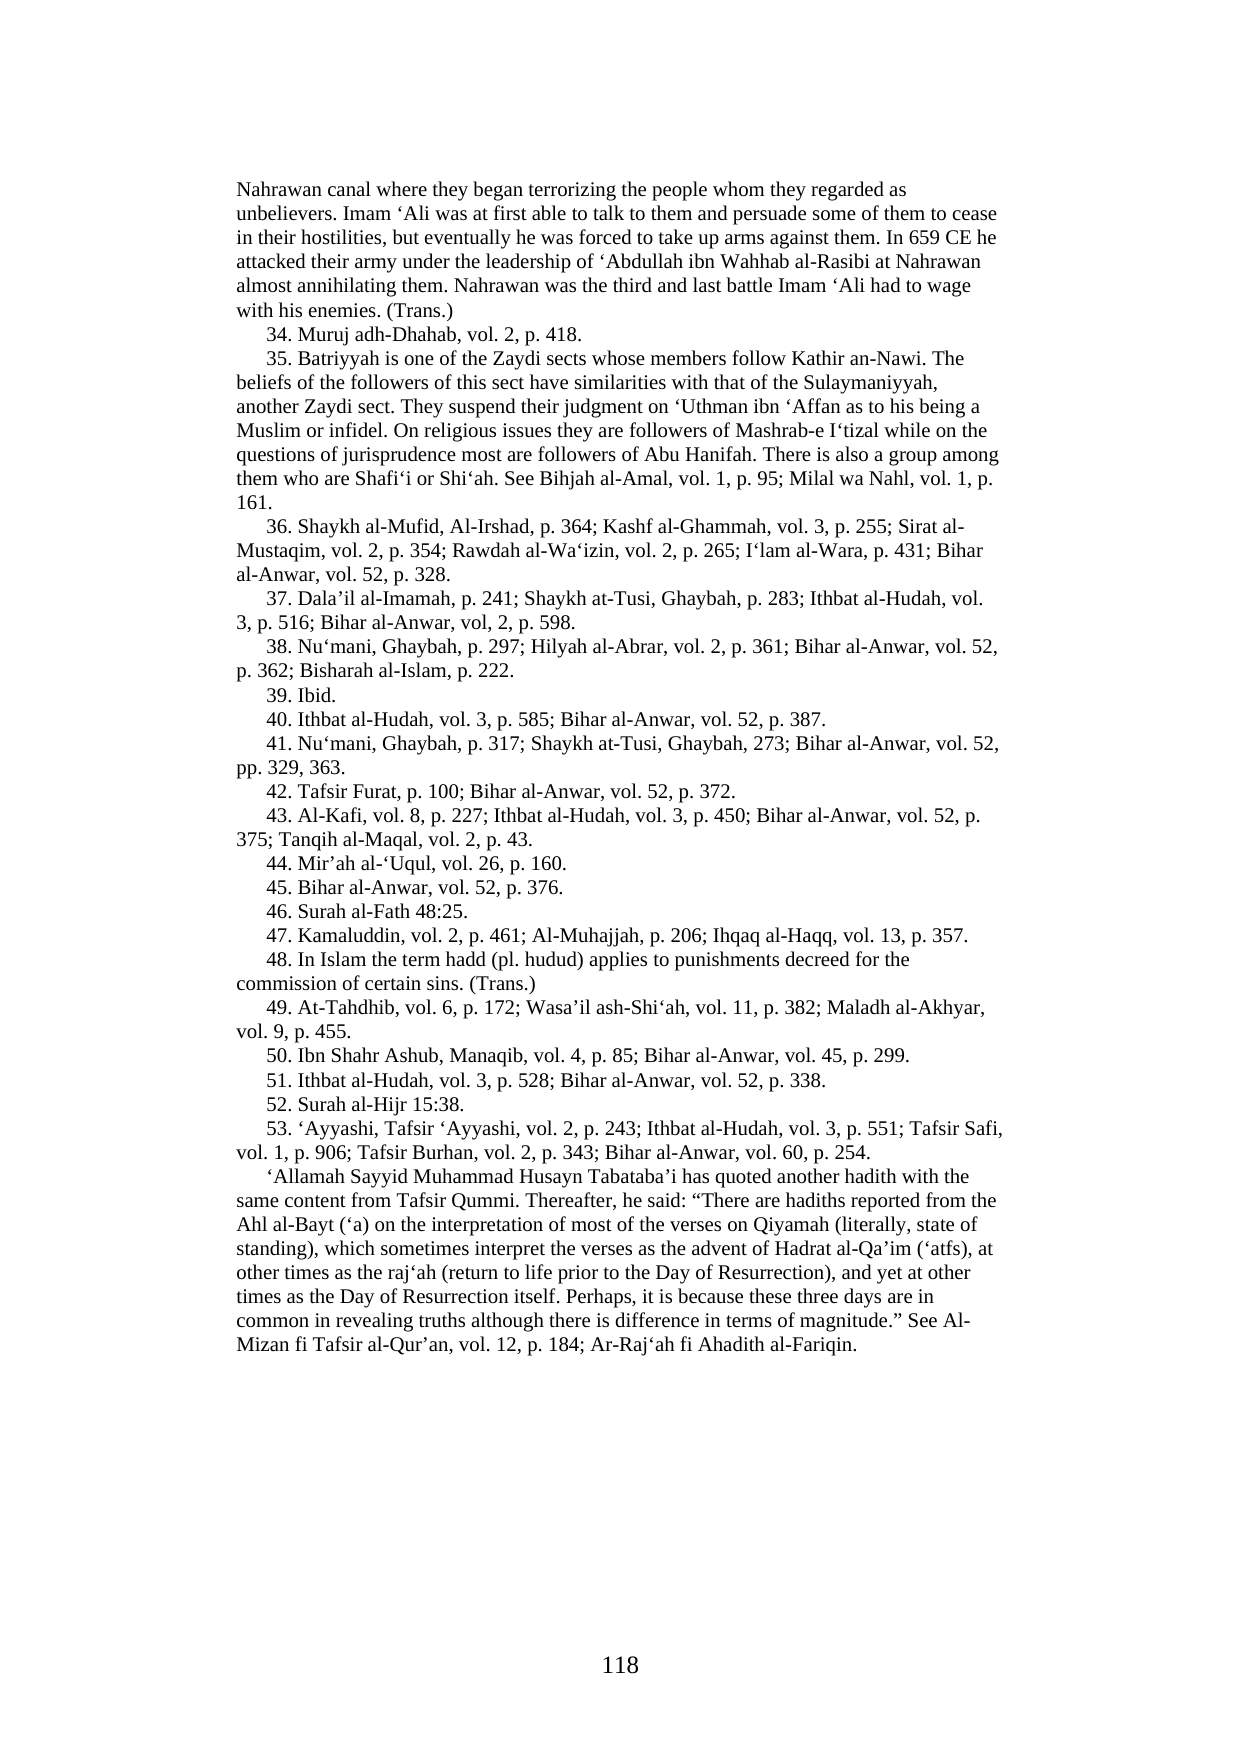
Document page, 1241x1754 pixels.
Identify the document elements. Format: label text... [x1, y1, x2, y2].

text 39. Ibid. [236, 682, 1004, 707]
text 36. Shaykh al-Mufid, Al-Irshad, p. 364; Kashf al-Ghammah, vol. 3, p. 255; Sirat al-Mustaqim, vol. 2, p. 354; Rawdah al-Wa‘izin, vol. 2, p. 265; I‘lam al-Wara, p. 431; Bihar al-Anwar, vol. 52, p. 328. [236, 514, 1004, 586]
text 34. Muruj adh-Dhahab, vol. 2, p. 418. [236, 322, 1004, 346]
text 49. At-Tahdhib, vol. 6, p. 172; Wasa’il ash-Shi‘ah, vol. 11, p. 382; Maladh al-Akhyar, vol. 9, p. 455. [236, 995, 1004, 1043]
text 45. Bihar al-Anwar, vol. 52, p. 376. [236, 875, 1004, 899]
text 44. Mir’ah al-‘Uqul, vol. 26, p. 160. [236, 851, 1004, 875]
text 35. Batriyyah is one of the Zaydi sects whose members follow Kathir an-Nawi. The beliefs of the followers of this sect have similarities with that of the Sulaymaniyyah, another Zaydi sect. They suspend their judgment on ‘Uthman ibn ‘Affan as to his being a Muslim or infidel. On religious issues they are followers of Mashrab-e I‘tizal while on the questions of jurisprudence most are followers of Abu Hanifah. There is also a group among them who are Shafi‘i or Shi‘ah. See Bihjah al-Amal, vol. 1, p. 95; Milal wa Nahl, vol. 1, p. 161. [236, 346, 1004, 514]
text 38. Nu‘mani, Ghaybah, p. 297; Hilyah al-Abrar, vol. 2, p. 361; Bihar al-Anwar, vol. 52, p. 362; Bisharah al-Islam, p. 222. [236, 634, 1004, 682]
text 43. Al-Kafi, vol. 8, p. 227; Ithbat al-Hudah, vol. 3, p. 450; Bihar al-Anwar, vol. 52, p. 375; Tanqih al-Maqal, vol. 2, p. 43. [236, 803, 1004, 851]
text 37. Dala’il al-Imamah, p. 241; Shaykh at-Tusi, Ghaybah, p. 283; Ithbat al-Hudah, vol. 3, p. 516; Bihar al-Anwar, vol, 2, p. 598. [236, 586, 1004, 634]
text 53. ‘Ayyashi, Tafsir ‘Ayyashi, vol. 2, p. 243; Ithbat al-Hudah, vol. 3, p. 551; Tafsir Safi, vol. 1, p. 906; Tafsir Burhan, vol. 2, p. 343; Bihar al-Anwar, vol. 60, p. 254. [236, 1116, 1004, 1164]
text 41. Nu‘mani, Ghaybah, p. 317; Shaykh at-Tusi, Ghaybah, 273; Bihar al-Anwar, vol. 52, pp. 329, 363. [236, 731, 1004, 779]
text ‘Allamah Sayyid Muhammad Husayn Tabataba’i has quoted another hadith with the same content from Tafsir Qummi. Thereafter, he said: “There are hadiths reported from the Ahl al-Bayt (‘a) on the interpretation of most of the verses on Qiyamah (literally, state of standing), which sometimes interpret the verses as the advent of Hadrat al-Qa’im (‘atfs), at other times as the raj‘ah (return to life prior to the Day of Resurrection), and yet at other times as the Day of Resurrection itself. Perhaps, it is because these three days are in common in revealing truths although there is difference in terms of magnitude.” See Al-Mizan fi Tafsir al-Qur’an, vol. 12, p. 184; Ar-Raj‘ah fi Ahadith al-Fariqin. [236, 1164, 1004, 1356]
text 51. Ithbat al-Hudah, vol. 3, p. 528; Bihar al-Anwar, vol. 52, p. 338. [236, 1067, 1004, 1092]
text 42. Tafsir Furat, p. 100; Bihar al-Anwar, vol. 52, p. 372. [236, 779, 1004, 803]
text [236, 177, 1004, 322]
text 50. Ibn Shahr Ashub, Manaqib, vol. 4, p. 85; Bihar al-Anwar, vol. 45, p. 299. [236, 1043, 1004, 1067]
text 52. Surah al-Hijr 15:38. [236, 1092, 1004, 1116]
text 40. Ithbat al-Hudah, vol. 3, p. 585; Bihar al-Anwar, vol. 52, p. 387. [236, 707, 1004, 731]
text 47. Kamaluddin, vol. 2, p. 461; Al-Muhajjah, p. 206; Ihqaq al-Haqq, vol. 13, p. 357. [236, 923, 1004, 947]
text 48. In Islam the term hadd (pl. hudud) applies to punishments decreed for the commission of certain sins. (Trans.) [236, 947, 1004, 995]
text 46. Surah al-Fath 48:25. [236, 899, 1004, 923]
